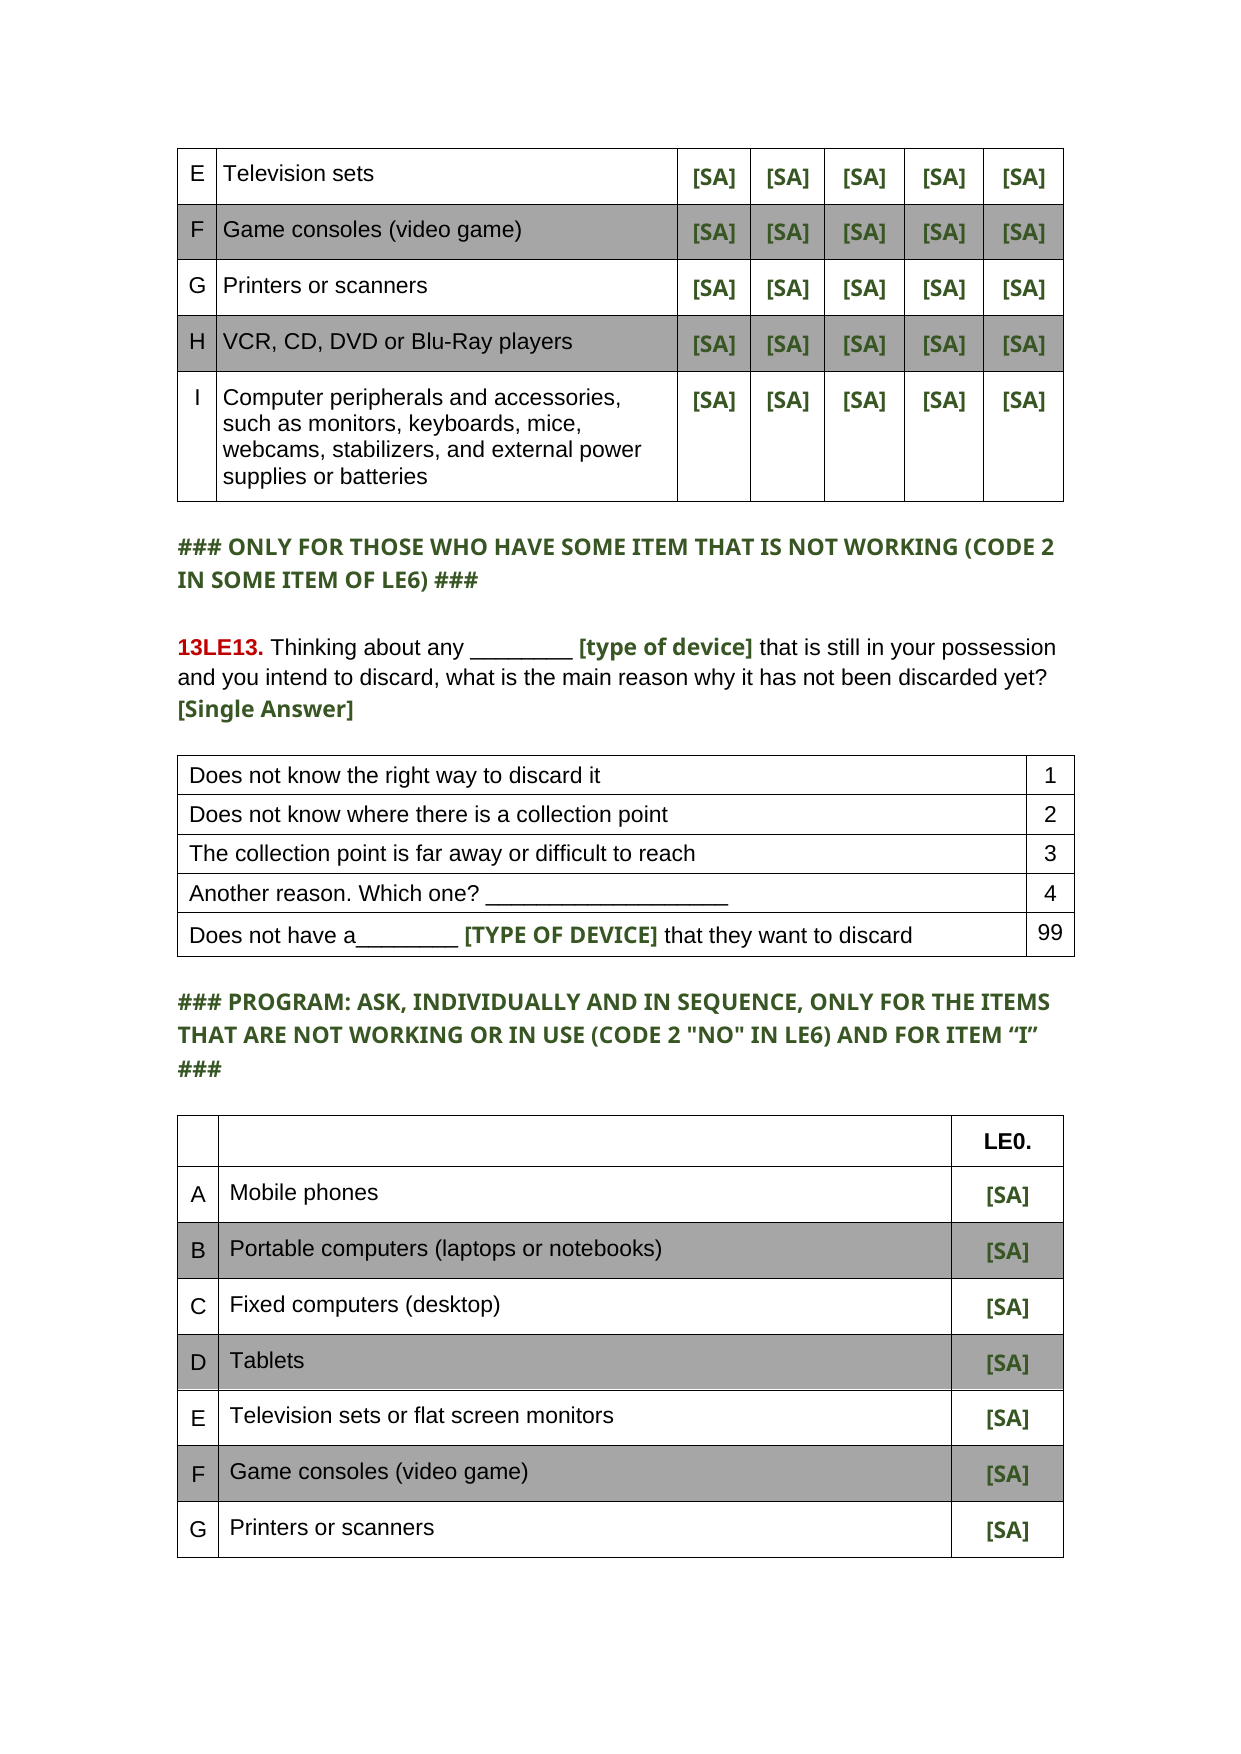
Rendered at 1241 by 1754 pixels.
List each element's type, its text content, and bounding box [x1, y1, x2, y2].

table_cell E [178, 1391, 218, 1445]
table_cell VCR, CD, DVD or Blu-Ray players [217, 316, 677, 371]
table_cell 3 [1027, 835, 1074, 873]
text ### PROGRAM: ASK, INDIVIDUALLY AND IN SEQUENCE, ONLY FOR THE ITEMS THAT ARE NOT WORKING OR IN USE (CODE 2 "NO" IN LE6) AND FOR ITEM “I” ### [177, 986, 1063, 1084]
table_header 1 [1027, 756, 1074, 794]
table_cell Game consoles (video game) [219, 1446, 951, 1501]
table_cell I [178, 372, 216, 501]
table_cell Computer peripherals and accessories, such as monitors, keyboards, mice, webcams, stabilizers, and external power supplies or batteries [217, 372, 677, 501]
table_header [219, 1116, 951, 1166]
table_cell [SA] [678, 149, 750, 203]
table_cell Tablets [219, 1335, 951, 1389]
table_cell Television sets [217, 149, 677, 203]
table_cell The collection point is far away or difficult to reach [178, 835, 1026, 873]
table_cell [SA] [952, 1335, 1063, 1389]
table_header Does not know the right way to discard it [178, 756, 1026, 794]
table_cell Does not have a________ [TYPE OF DEVICE] that they want to discard [178, 913, 1026, 956]
table_cell D [178, 1335, 218, 1389]
table_cell [SA] [751, 260, 824, 315]
table_cell [SA] [825, 316, 904, 371]
table_cell Another reason. Which one? ___________________ [178, 874, 1026, 912]
table_cell [SA] [825, 260, 904, 315]
table_cell Printers or scanners [217, 260, 677, 315]
table_cell A [178, 1167, 218, 1222]
table_cell [SA] [952, 1502, 1063, 1557]
table_cell [SA] [751, 372, 824, 501]
table_header LE13. [952, 1116, 1063, 1166]
table_cell [SA] [952, 1391, 1063, 1445]
table_cell [SA] [678, 372, 750, 501]
table_cell [SA] [952, 1446, 1063, 1501]
table_cell C [178, 1279, 218, 1334]
table_cell 4 [1027, 874, 1074, 912]
table_cell G [178, 1502, 218, 1557]
table_cell [SA] [751, 316, 824, 371]
table_cell [SA] [984, 205, 1063, 259]
table_cell [SA] [952, 1223, 1063, 1278]
table_cell [SA] [984, 149, 1063, 203]
table_cell [SA] [905, 205, 983, 259]
table_cell [SA] [984, 316, 1063, 371]
table_cell F [178, 1446, 218, 1501]
table_cell [SA] [825, 372, 904, 501]
table_cell 2 [1027, 795, 1074, 833]
table_cell B [178, 1223, 218, 1278]
table_cell Portable computers (laptops or notebooks) [219, 1223, 951, 1278]
table_cell [SA] [825, 149, 904, 203]
table_cell Fixed computers (desktop) [219, 1279, 951, 1334]
table_cell 99 [1027, 913, 1074, 956]
table_cell Television sets or flat screen monitors [219, 1391, 951, 1445]
table_cell H [178, 316, 216, 371]
table_cell [SA] [905, 149, 983, 203]
table_cell [SA] [751, 149, 824, 203]
table_cell [SA] [678, 260, 750, 315]
table_header [178, 1116, 218, 1166]
table_cell Mobile phones [219, 1167, 951, 1222]
table_cell [SA] [984, 372, 1063, 501]
table_cell [SA] [825, 205, 904, 259]
table_cell [SA] [952, 1167, 1063, 1222]
table_cell [SA] [905, 372, 983, 501]
table_cell [SA] [952, 1279, 1063, 1334]
subtitle 13LE13. Thinking about any ________ [type of device] that is still in your possession and you intend to discard, what is the main reason why it has not been discarded yet? [Single Answer] [177, 631, 1063, 724]
table_cell [SA] [678, 316, 750, 371]
table_cell F [178, 205, 216, 259]
table_cell [SA] [905, 260, 983, 315]
table_cell [SA] [984, 260, 1063, 315]
table_cell Does not know where there is a collection point [178, 795, 1026, 833]
table_cell [SA] [905, 316, 983, 371]
table_cell [SA] [678, 205, 750, 259]
table_cell [SA] [751, 205, 824, 259]
table_cell E [178, 149, 216, 203]
table_cell Printers or scanners [219, 1502, 951, 1557]
table_cell Game consoles (video game) [217, 205, 677, 259]
table_cell G [178, 260, 216, 315]
